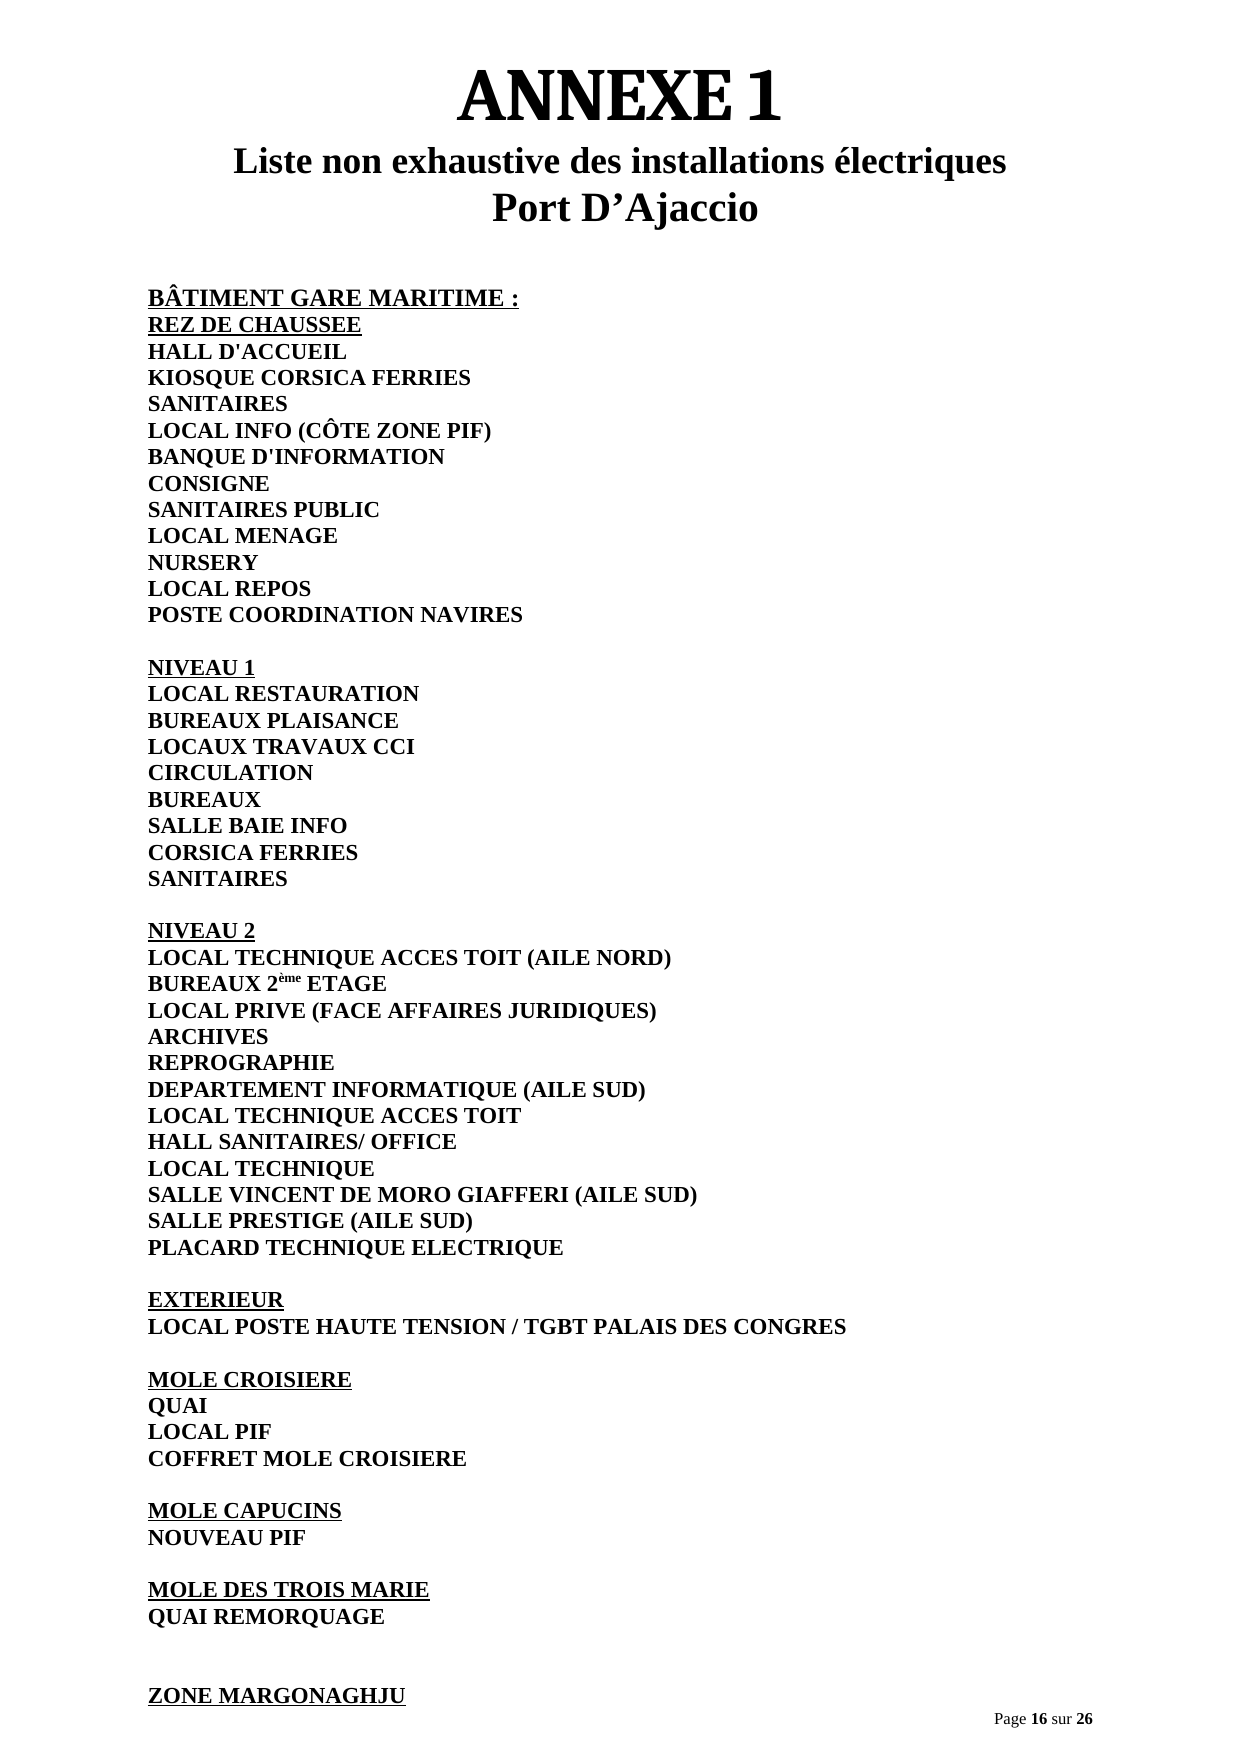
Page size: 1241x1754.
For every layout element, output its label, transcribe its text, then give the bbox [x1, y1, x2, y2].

text ARCHIVES [148, 1023, 1092, 1049]
text LOCAL TECHNIQUE ACCES TOIT (AILE NORD) [148, 944, 1092, 970]
text LOCAL PIF [148, 1418, 1092, 1445]
text LOCAUX TRAVAUX CCI [148, 733, 1092, 759]
text Liste non exhaustive des installations électriques [148, 139, 1092, 182]
text NURSERY [148, 549, 1092, 575]
text BÂTIMENT GARE MARITIME : [148, 283, 1092, 311]
text MOLE CROISIERE [148, 1366, 1092, 1392]
text SALLE BAIE INFO [148, 812, 1092, 838]
title ANNEXE 1 [148, 53, 1092, 139]
text REPROGRAPHIE [148, 1049, 1092, 1076]
text LOCAL TECHNIQUE [148, 1155, 1092, 1181]
text Port D’Ajaccio [148, 182, 1092, 230]
text CIRCULATION [148, 759, 1092, 786]
text COFFRET MOLE CROISIERE [148, 1445, 1092, 1471]
text CONSIGNE [148, 469, 1092, 496]
text LOCAL POSTE HAUTE TENSION / TGBT PALAIS DES CONGRES [148, 1313, 1092, 1339]
text EXTERIEUR [148, 1287, 1092, 1313]
text REZ DE CHAUSSEE [148, 311, 1092, 338]
text LOCAL TECHNIQUE ACCES TOIT [148, 1102, 1092, 1128]
text BANQUE D'INFORMATION [148, 443, 1092, 469]
text LOCAL PRIVE (FACE AFFAIRES JURIDIQUES) [148, 997, 1092, 1023]
text DEPARTEMENT INFORMATIQUE (AILE SUD) [148, 1076, 1092, 1102]
text KIOSQUE CORSICA FERRIES [148, 364, 1092, 391]
text HALL D'ACCUEIL [148, 338, 1092, 364]
text POSTE COORDINATION NAVIRES [148, 601, 1092, 628]
text LOCAL RESTAURATION [148, 680, 1092, 707]
text HALL SANITAIRES/ OFFICE [148, 1128, 1092, 1155]
text MOLE DES TROIS MARIE [148, 1576, 1092, 1603]
text SANITAIRES [148, 391, 1092, 417]
text LOCAL INFO (CÔTE ZONE PIF) [148, 417, 1092, 443]
text CORSICA FERRIES [148, 838, 1092, 865]
text ZONE MARGONAGHJU [148, 1682, 1092, 1708]
text NIVEAU 1 [148, 654, 1092, 680]
text NOUVEAU PIF [148, 1524, 1092, 1550]
text SANITAIRES PUBLIC [148, 496, 1092, 522]
text LOCAL REPOS [148, 575, 1092, 601]
text SANITAIRES [148, 865, 1092, 891]
text SALLE PRESTIGE (AILE SUD) [148, 1207, 1092, 1234]
text QUAI REMORQUAGE [148, 1603, 1092, 1629]
text MOLE CAPUCINS [148, 1497, 1092, 1524]
text SALLE VINCENT DE MORO GIAFFERI (AILE SUD) [148, 1181, 1092, 1207]
text BUREAUX [148, 786, 1092, 812]
text NIVEAU 2 [148, 918, 1092, 944]
text BUREAUX PLAISANCE [148, 707, 1092, 733]
text PLACARD TECHNIQUE ELECTRIQUE [148, 1234, 1092, 1260]
text QUAI [148, 1392, 1092, 1418]
text LOCAL MENAGE [148, 522, 1092, 549]
text BUREAUX 2ème ETAGE [148, 970, 1092, 997]
